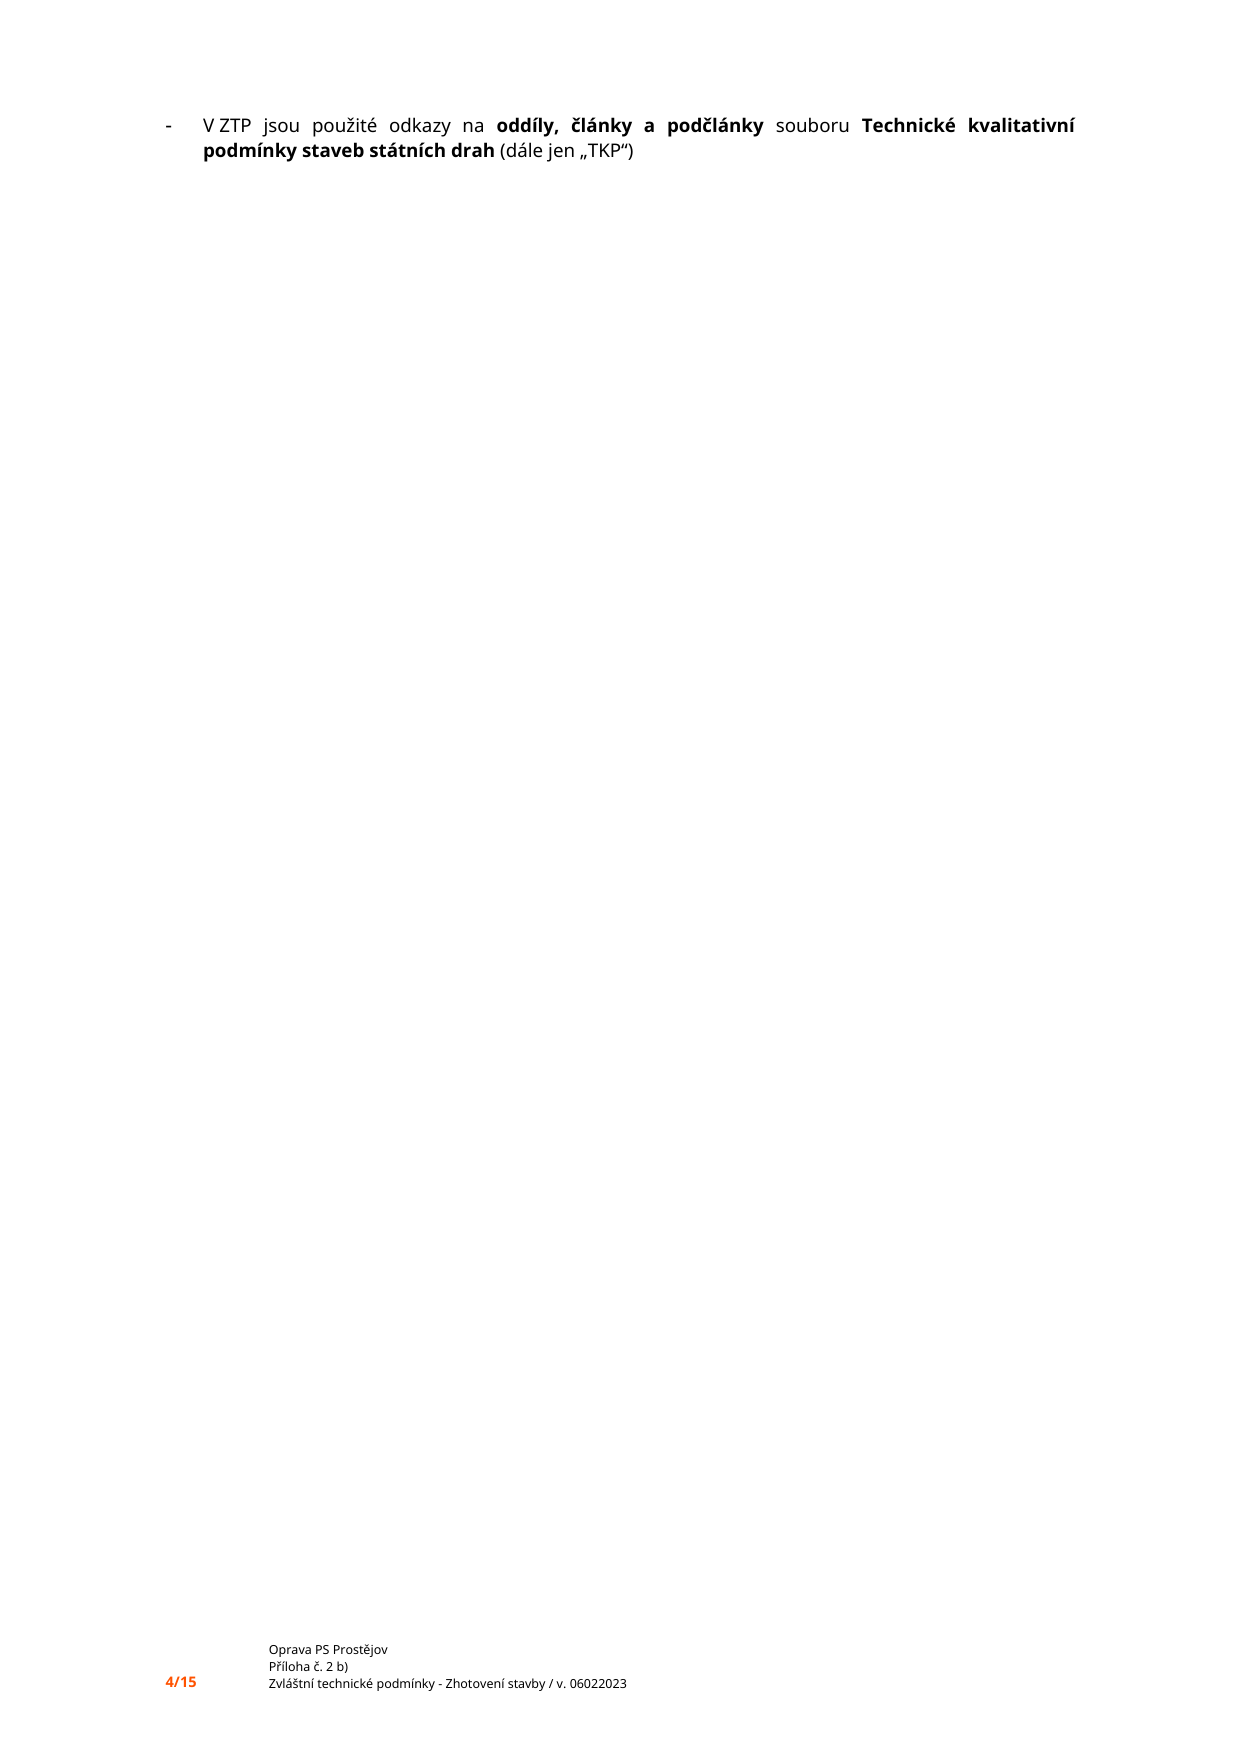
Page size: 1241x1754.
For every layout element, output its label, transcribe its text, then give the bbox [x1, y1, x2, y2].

list V ZTP jsou použité odkazy na oddíly, články a podčlánky souboru Technické kvalitativní podmínky staveb státních drah (dále jen „TKP“) [165, 112, 1075, 163]
